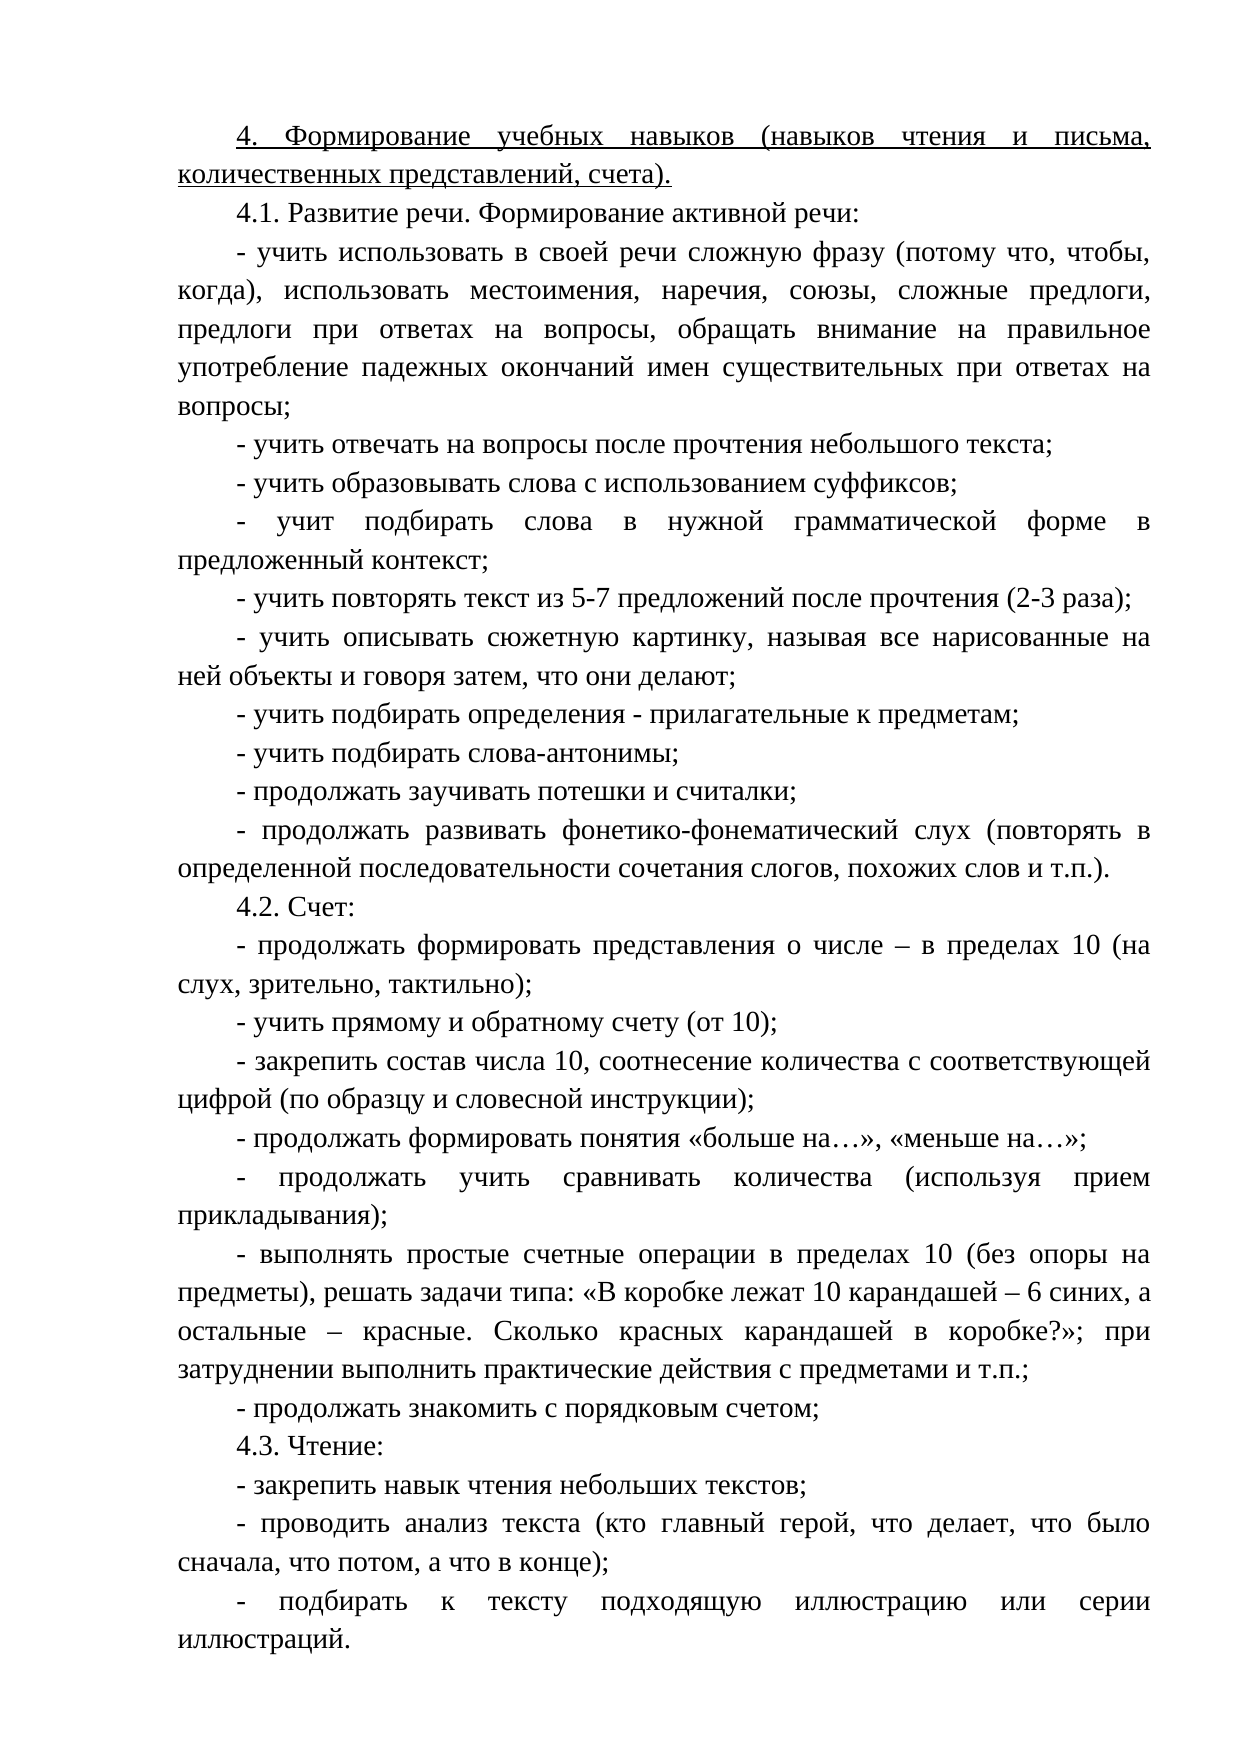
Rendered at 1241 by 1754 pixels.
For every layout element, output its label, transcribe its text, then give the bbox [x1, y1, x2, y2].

text - продолжать формировать понятия «больше на…», «меньше на…»; [177, 1120, 1152, 1154]
text 4. Формирование учебных навыков (навыков чтения и письма, количественных представлений, счета). [177, 118, 1152, 190]
text 4.3. Чтение: [177, 1428, 1152, 1462]
text 4.1. Развитие речи. Формирование активной речи: [177, 195, 1152, 229]
text 4.2. Счет: [177, 889, 1152, 922]
text - учить описывать сюжетную картинку, называя все нарисованные на ней объекты и говоря затем, что они делают; [177, 619, 1152, 691]
text - учить использовать в своей речи сложную фразу (потому что, чтобы, когда), использовать местоимения, наречия, союзы, сложные предлоги, предлоги при ответах на вопросы, обращать внимание на правильное употребление падежных окончаний имен существительных при ответах на вопросы; [177, 234, 1152, 421]
text - подбирать к тексту подходящую иллюстрацию или серии иллюстраций. [177, 1583, 1152, 1655]
text - закрепить навык чтения небольших текстов; [177, 1467, 1152, 1501]
text - продолжать учить сравнивать количества (используя прием прикладывания); [177, 1159, 1152, 1231]
text - учить повторять текст из 5-7 предложений после прочтения (2-3 раза); [177, 581, 1152, 614]
text - продолжать заучивать потешки и считалки; [177, 773, 1152, 807]
text - проводить анализ текста (кто главный герой, что делает, что было сначала, что потом, а что в конце); [177, 1506, 1152, 1578]
text - выполнять простые счетные операции в пределах 10 (без опоры на предметы), решать задачи типа: «В коробке лежат 10 карандашей – 6 синих, а остальные – красные. Сколько красных карандашей в коробке?»; при затруднении выполнить практические действия с предметами и т.п.; [177, 1236, 1152, 1385]
text - учить подбирать слова-антонимы; [177, 735, 1152, 768]
text - учить подбирать определения - прилагательные к предметам; [177, 696, 1152, 730]
text - закрепить состав числа 10, соотнесение количества с соответствующей цифрой (по образцу и словесной инструкции); [177, 1043, 1152, 1115]
text - продолжать развивать фонетико-фонематический слух (повторять в определенной последовательности сочетания слогов, похожих слов и т.п.). [177, 812, 1152, 884]
text - продолжать формировать представления о числе – в пределах 10 (на слух, зрительно, тактильно); [177, 927, 1152, 999]
text - учить прямому и обратному счету (от 10); [177, 1004, 1152, 1038]
text - учить образовывать слова с использованием суффиксов; [177, 465, 1152, 498]
text - учит подбирать слова в нужной грамматической форме в предложенный контекст; [177, 503, 1152, 576]
text - продолжать знакомить с порядковым счетом; [177, 1390, 1152, 1423]
text - учить отвечать на вопросы после прочтения небольшого текста; [177, 426, 1152, 460]
